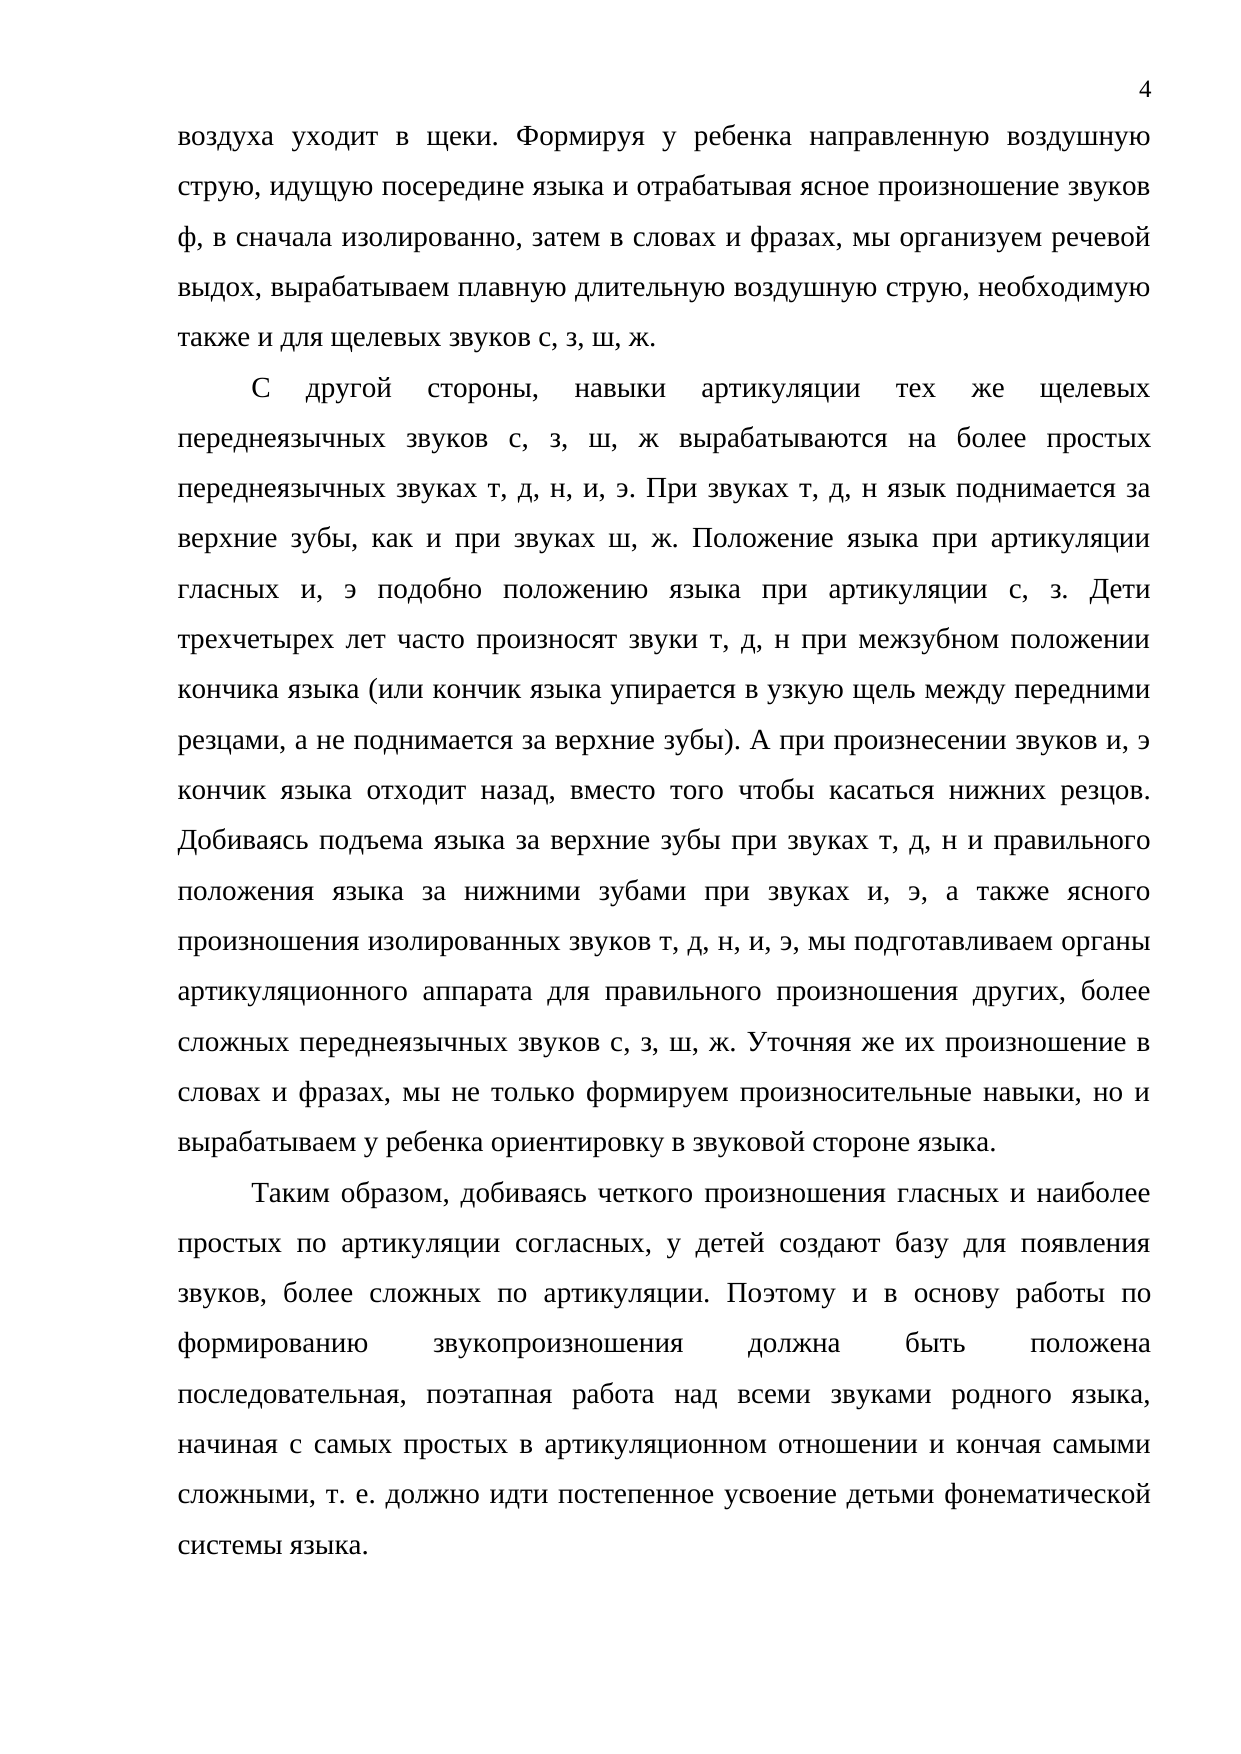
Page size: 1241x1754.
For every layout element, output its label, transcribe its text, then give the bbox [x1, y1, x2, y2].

text Таким образом, добиваясь четкого произношения гласных и наиболее простых по артикуляции согласных, у детей создают базу для появления звуков, более сложных по артикуляции. Поэтому и в основу работы по формированию звукопроизношения должна быть положена последовательная, поэтапная работа над всеми звуками родного языка, начиная с самых простых в артикуляционном отношении и кончая самыми сложными, т. е. должно идти постепенное усвоение детьми фонематической системы языка. [177, 1175, 1152, 1560]
text С другой стороны, навыки артикуляции тех же щелевых переднеязычных звуков с, з, ш, ж вырабатываются на более простых переднеязычных звуках т, д, н, и, э. При звуках т, д, н язык поднимается за верхние зубы, как и при звуках ш, ж. Положение языка при артикуляции гласных и, э подобно положению языка при артикуляции с, з. Дети трехчетырех лет часто произносят звуки т, д, н при межзубном положении кончика языка (или кончик языка упирается в узкую щель между передними резцами, а не поднимается за верхние зубы). А при произнесении звуков и, э кончик языка отходит назад, вместо того чтобы касаться нижних резцов. Добиваясь подъема языка за верхние зубы при звуках т, д, н и правильного положения языка за нижними зубами при звуках и, э, а также ясного произношения изолированных звуков т, д, н, и, э, мы подготавливаем органы артикуляционного аппарата для правильного произношения других, более сложных переднеязычных звуков с, з, ш, ж. Уточняя же их произношение в словах и фразах, мы не только формируем произносительные навыки, но и вырабатываем у ребенка ориентировку в звуковой стороне языка. [177, 370, 1152, 1158]
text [177, 118, 1152, 353]
